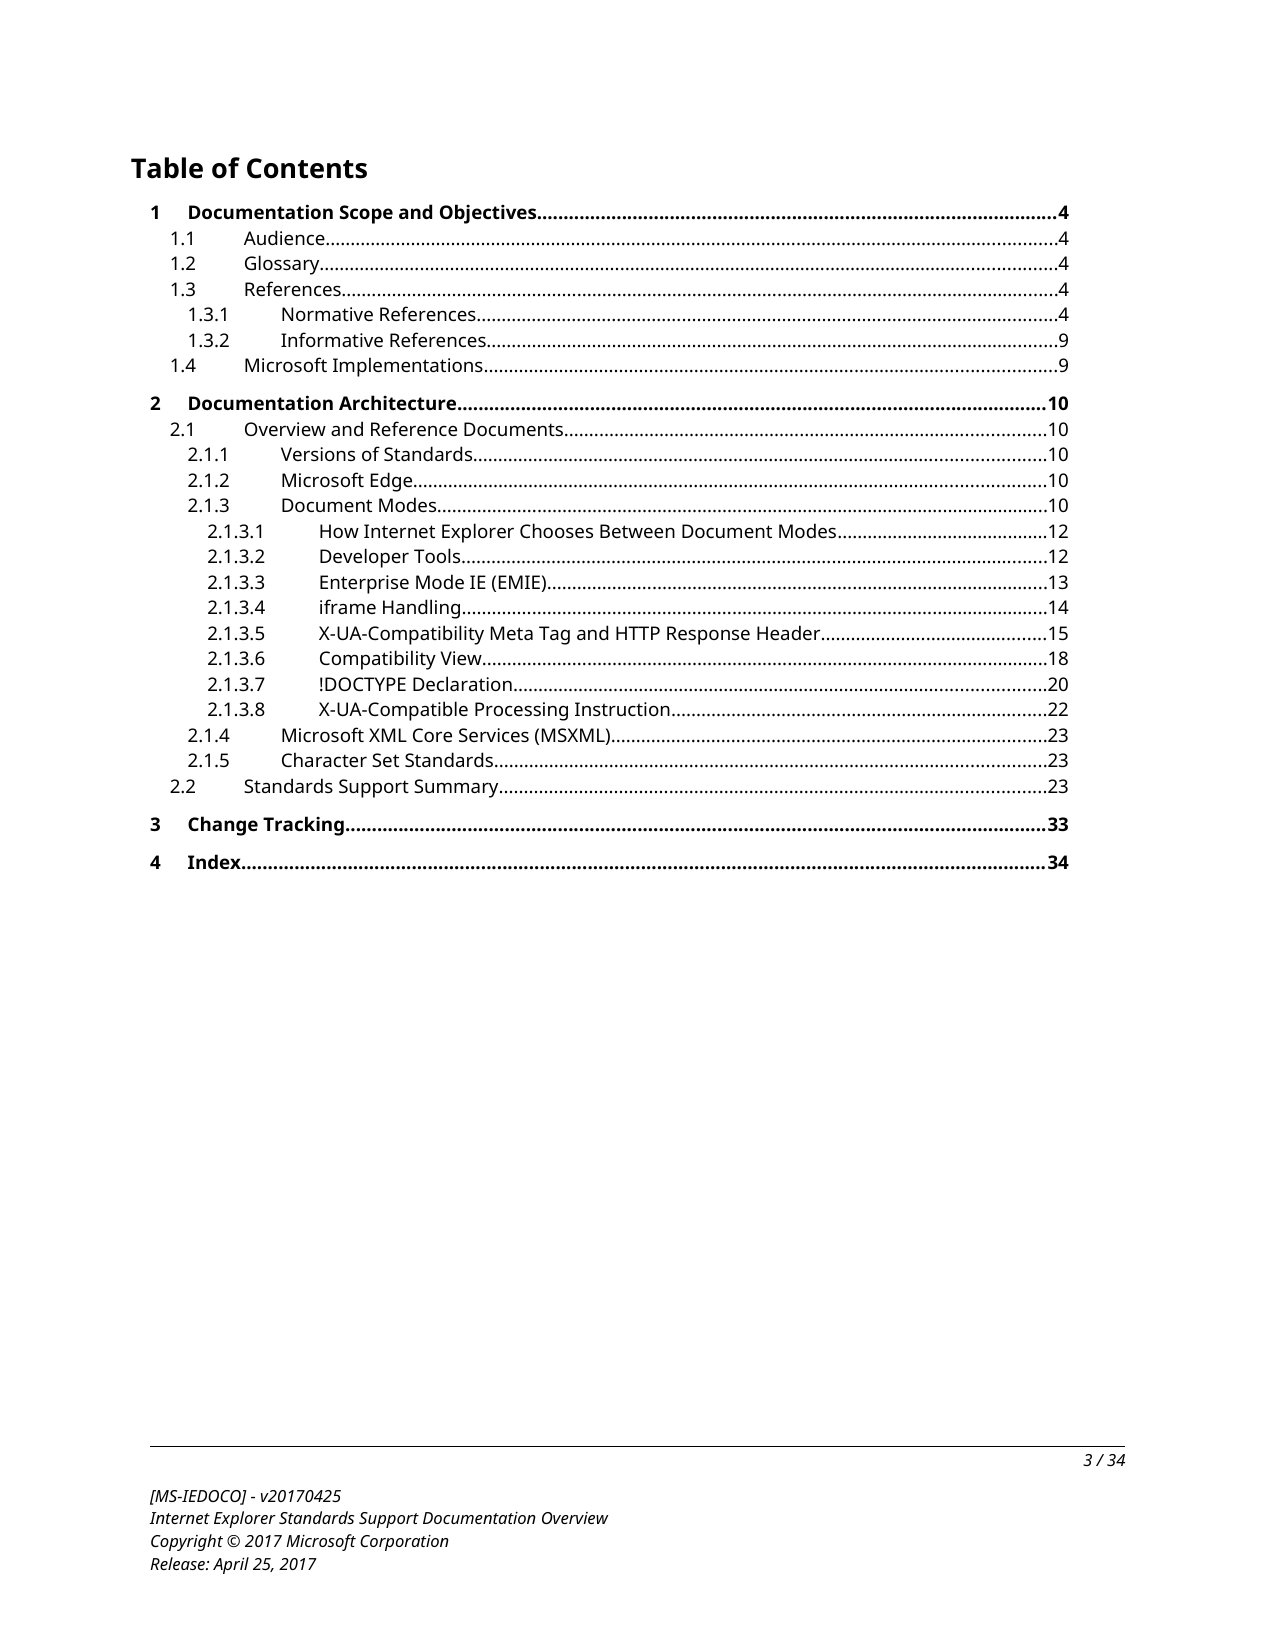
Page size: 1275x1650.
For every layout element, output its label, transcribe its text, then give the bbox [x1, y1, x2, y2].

text 1.2 Glossary 4 [169, 250, 1078, 276]
text 3 Change Tracking 33 [150, 811, 1078, 837]
subtitle Table of Contents [131, 150, 1125, 187]
text 1.3.1 Normative References 4 [187, 301, 1078, 327]
text 1 Documentation Scope and Objectives 4 [150, 199, 1078, 225]
text 1.3.2 Informative References 9 [187, 327, 1078, 352]
text 2.1.3.7 !DOCTYPE Declaration 20 [207, 671, 1078, 697]
text 2.1.3.2 Developer Tools 12 [207, 544, 1078, 569]
text 2.1.3.5 X-UA-Compatibility Meta Tag and HTTP Response Header 15 [207, 620, 1078, 646]
text 1.3 References 4 [169, 276, 1078, 301]
text 1.4 Microsoft Implementations 9 [169, 352, 1078, 378]
text 2.1.5 Character Set Standards 23 [187, 748, 1078, 773]
text 2.1.1 Versions of Standards 10 [187, 442, 1078, 467]
text 2.1.3.1 How Internet Explorer Chooses Between Document Modes 12 [207, 518, 1078, 544]
text 2.1.3 Document Modes 10 [187, 493, 1078, 518]
text 2.1.3.3 Enterprise Mode IE (EMIE) 13 [207, 569, 1078, 595]
text 2.1.3.6 Compatibility View 18 [207, 646, 1078, 671]
text 2.1.3.8 X-UA-Compatible Processing Instruction 22 [207, 697, 1078, 722]
text 2.1.3.4 iframe Handling 14 [207, 595, 1078, 620]
text 2.1 Overview and Reference Documents 10 [169, 416, 1078, 442]
text 2.1.2 Microsoft Edge 10 [187, 467, 1078, 493]
text 2 Documentation Architecture 10 [150, 391, 1078, 416]
text 4 Index 34 [150, 849, 1078, 875]
text 1.1 Audience 4 [169, 225, 1078, 250]
text 2.1.4 Microsoft XML Core Services (MSXML) 23 [187, 722, 1078, 748]
text 2.2 Standards Support Summary 23 [169, 773, 1078, 799]
